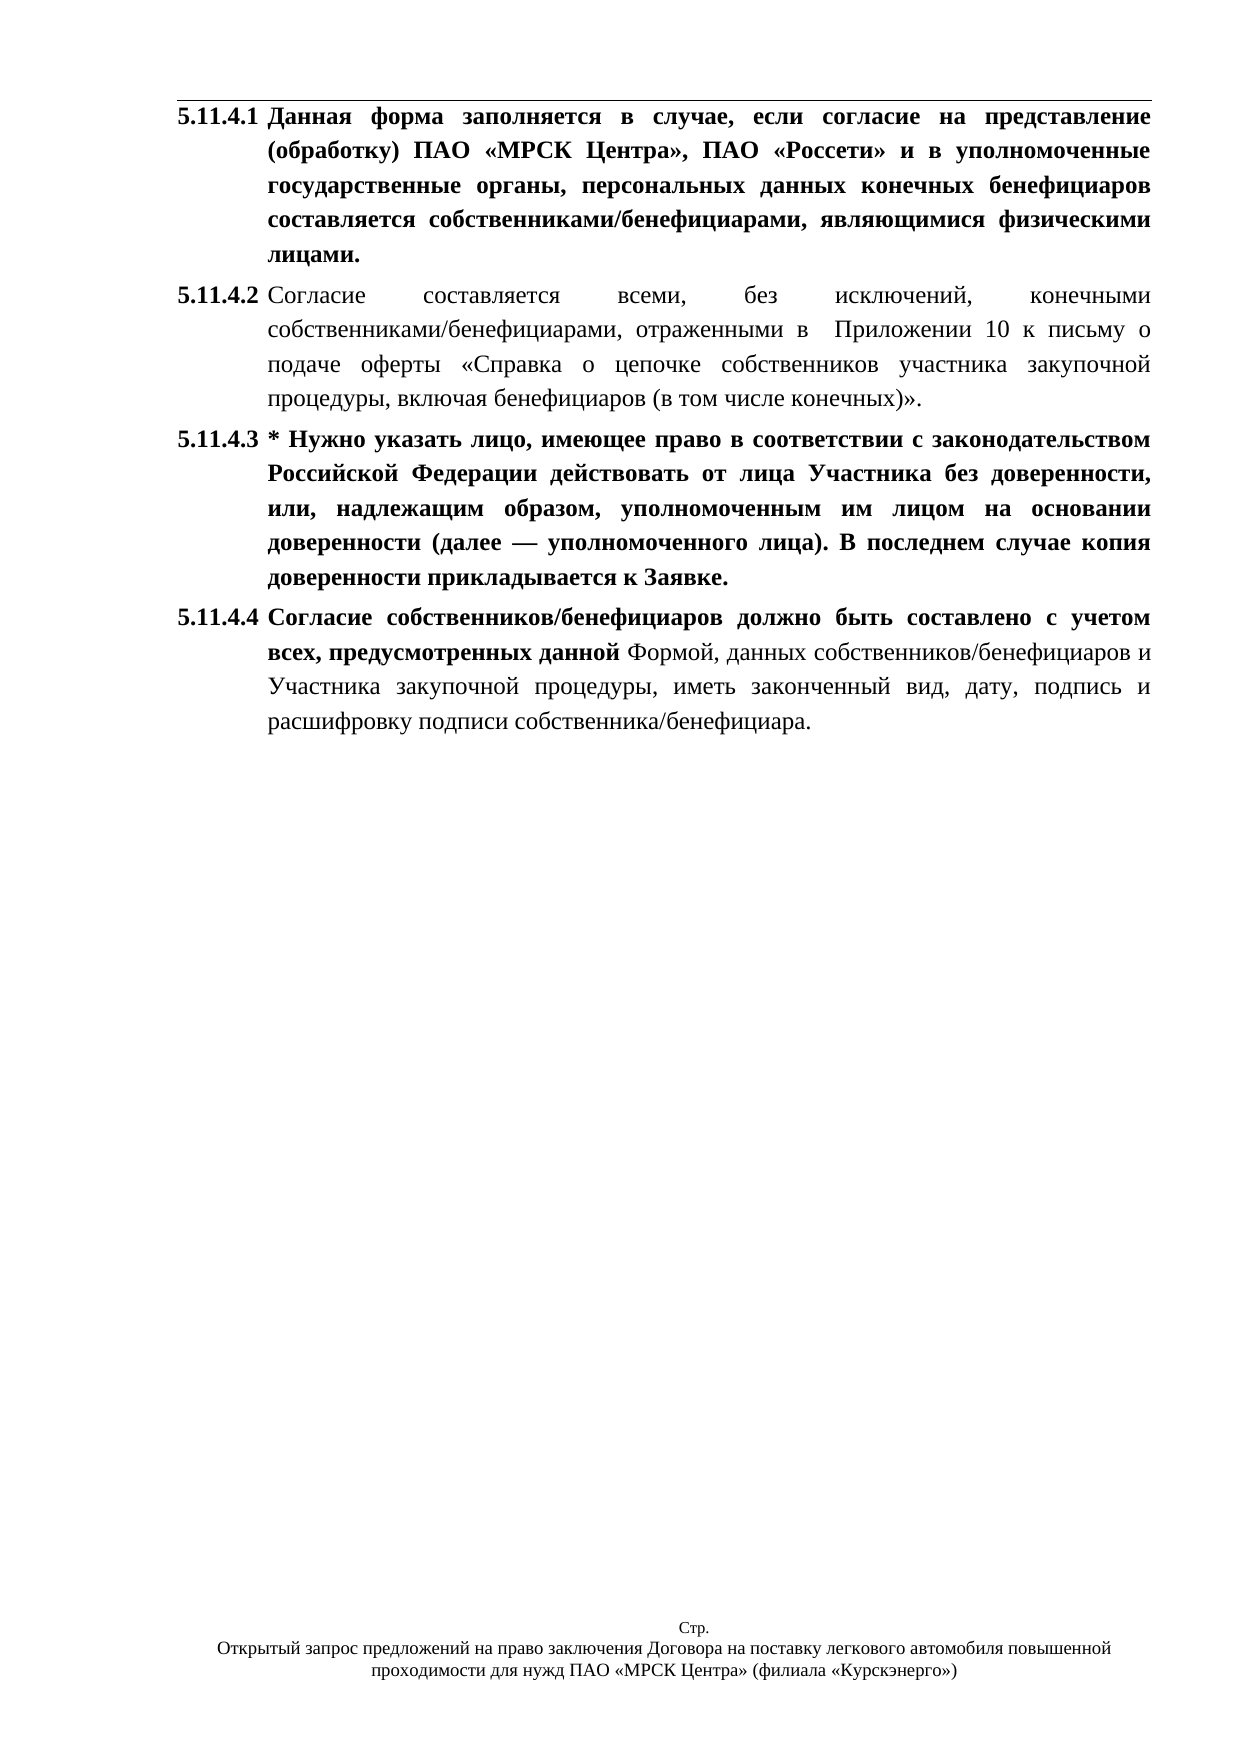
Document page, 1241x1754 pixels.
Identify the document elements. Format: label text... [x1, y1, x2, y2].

list Данная форма заполняется в случае, если согласие на представление (обработку) ПАО «МРСК Центра», ПАО «Россети» и в уполномоченные государственные органы, персональных данных конечных бенефициаров составляется собственниками/бенефициарами, являющимися физическими лицами. [177, 101, 1152, 268]
list Согласие собственников/бенефициаров должно быть составлено с учетом всех, предусмотренных данной Формой, данных собственников/бенефициаров и Участника закупочной процедуры, иметь законченный вид, дату, подпись и расшифровку подписи собственника/бенефициара. [177, 602, 1152, 735]
list * Нужно указать лицо, имеющее право в соответствии с законодательством Российской Федерации действовать от лица Участника без доверенности, или, надлежащим образом, уполномоченным им лицом на основании доверенности (далее — уполномоченного лица). В последнем случае копия доверенности прикладывается к Заявке. [177, 424, 1152, 591]
list Согласие составляется всеми, без исключений, конечными собственниками/бенефициарами, отраженными в Приложении 10 к письму о подаче оферты «Справка о цепочке собственников участника закупочной процедуры, включая бенефициаров (в том числе конечных)». [177, 280, 1152, 412]
